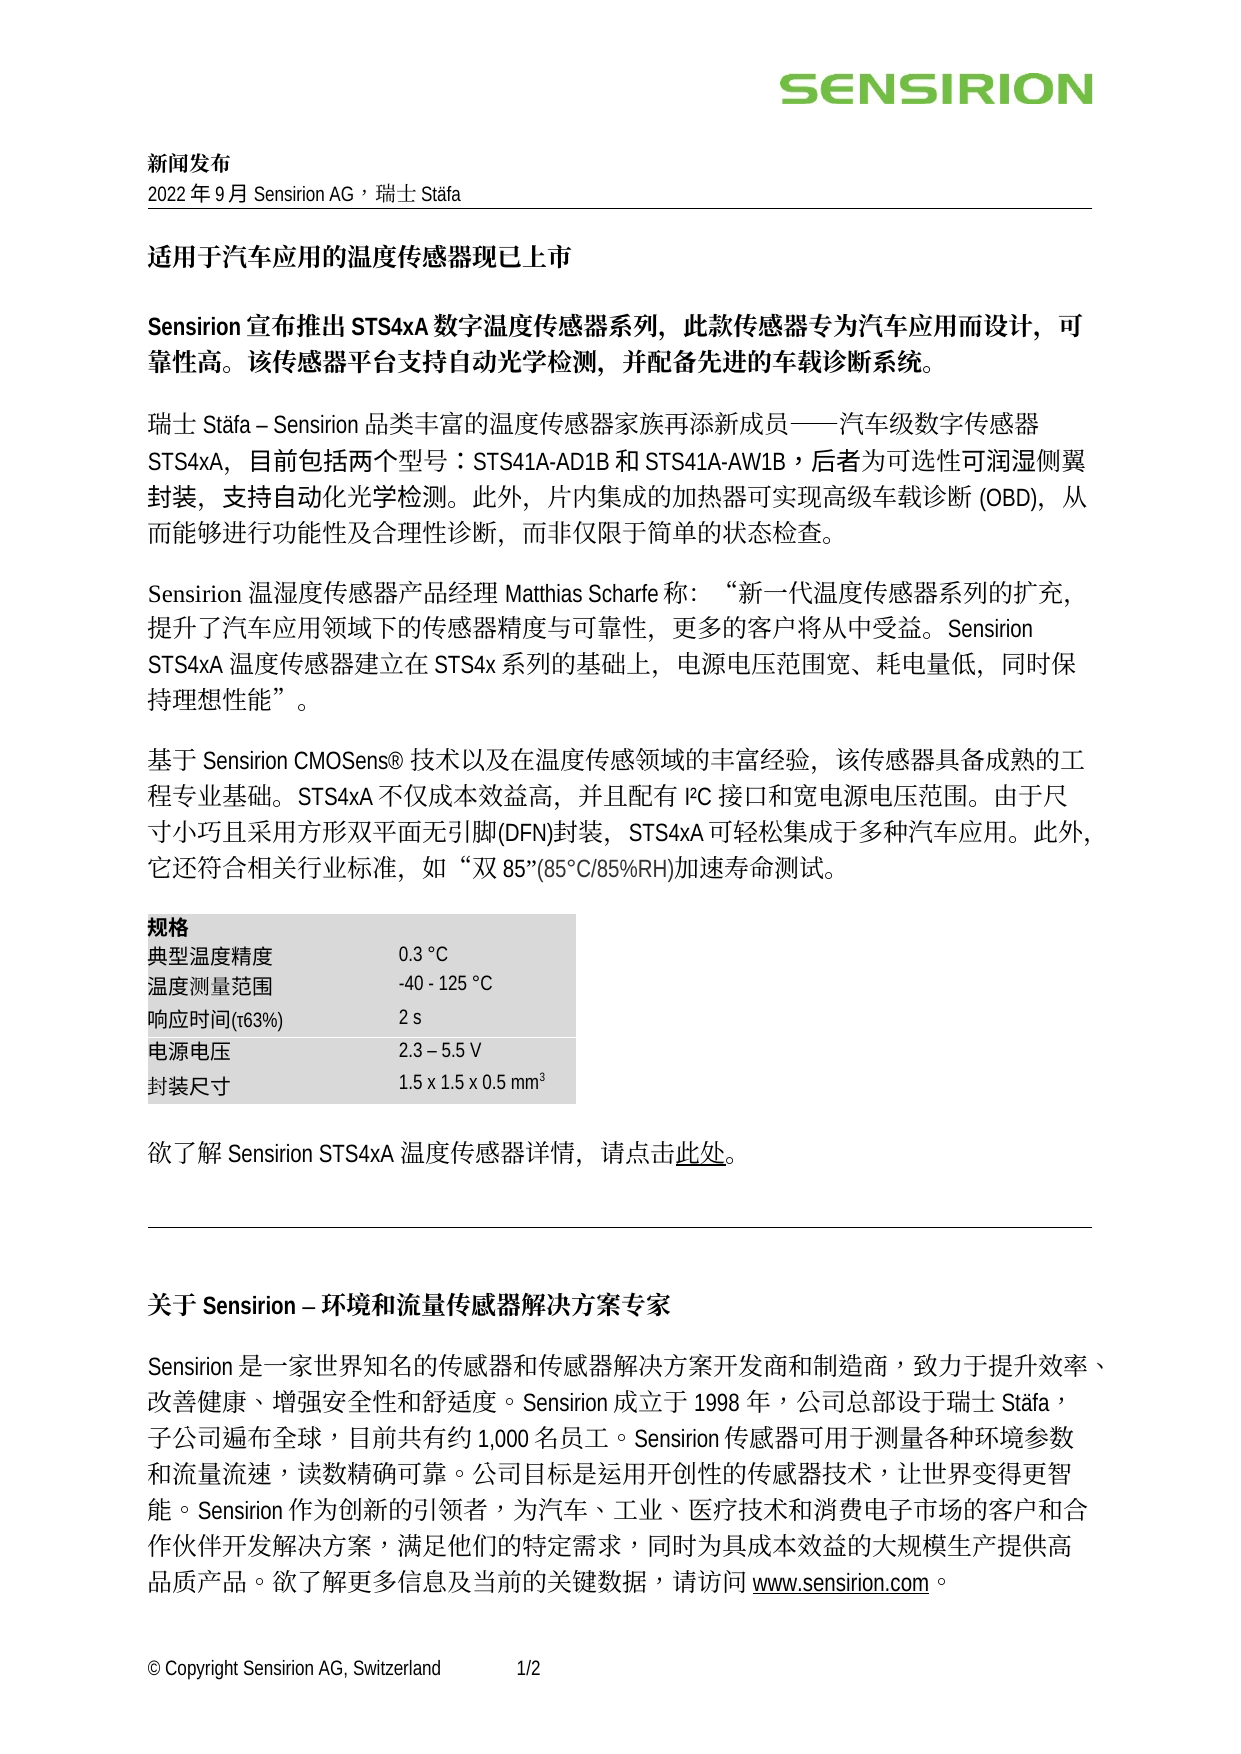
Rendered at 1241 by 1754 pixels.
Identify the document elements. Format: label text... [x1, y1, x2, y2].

text 瑞士Stäfa – Sensirion品类丰富的温度传感器家族再添新成员——汽车级数字传感器STS4xA，目前包括两个型号：STS41A-AD1B和STS41A-AW1B，后者为可选性可润湿侧翼封装，支持自动化光学检测。此外，片内集成的加热器可实现高级车载诊断 (OBD)，从而能够进行功能性及合理性诊断，而非仅限于简单的状态检查。 [148, 405, 1092, 549]
table_cell 温度测量范围 [148, 970, 399, 1005]
table_cell 0.3 °C [399, 942, 576, 970]
table_cell 1.5 x 1.5 x 0.5 mm3 [399, 1070, 576, 1104]
text 关于Sensirion – 环境和流量传感器解决方案专家 [148, 1285, 1092, 1322]
text Sensirion 温湿度传感器产品经理 Matthias Scharfe称：“新一代温度传感器系列的扩充，提升了汽车应用领域下的传感器精度与可靠性，更多的客户将从中受益。Sensirion STS4xA 温度传感器建立在STS4x系列的基础上，电源电压范围宽、耗电量低，同时保持理想性能”。 [148, 573, 1092, 717]
text Sensirion宣布推出STS4xA数字温度传感器系列，此款传感器专为汽车应用而设计，可靠性高。该传感器平台支持自动光学检测，并配备先进的车载诊断系统。 [148, 307, 1092, 379]
text Sensirion是一家世界知名的传感器和传感器解决方案开发商和制造商，致力于提升效率、改善健康、增强安全性和舒适度。Sensirion成立于 1998 年，公司总部设于瑞士 Stäfa，子公司遍布全球，目前共有约1,000名员工。Sensirion传感器可用于测量各种环境参数和流量流速，读数精确可靠。公司目标是运用开创性的传感器技术，让世界变得更智能。Sensirion作为创新的引领者，为汽车、工业、医疗技术和消费电子市场的客户和合作伙伴开发解决方案，满足他们的特定需求，同时为具成本效益的大规模生产提供高品质产品。欲了解更多信息及当前的关键数据，请访问www.sensirion.com。 [148, 1347, 1092, 1599]
table_cell 电源电压 [148, 1038, 399, 1070]
text 基于Sensirion CMOSens® 技术以及在温度传感领域的丰富经验，该传感器具备成熟的工程专业基础。STS4xA不仅成本效益高，并且配有 I²C 接口和宽电源电压范围。由于尺寸小巧且采用方形双平面无引脚(DFN)封装，STS4xA可轻松集成于多种汽车应用。此外，它还符合相关行业标准，如“双85”(85°C/85%RH)加速寿命测试。 [148, 741, 1092, 885]
table_cell 2 s [399, 1005, 576, 1037]
text 欲了解Sensirion STS4xA 温度传感器详情，请点击此处。 [148, 1133, 1092, 1169]
table_cell 2.3 – 5.5 V [399, 1038, 576, 1070]
table_header 规格 [148, 914, 399, 942]
table_cell 封装尺寸 [148, 1070, 399, 1104]
table_cell 典型温度精度 [148, 942, 399, 970]
table_cell -40 - 125 °C [399, 970, 576, 1005]
text 新闻发布 [148, 148, 1092, 178]
text 2022年9月Sensirion AG，瑞士Stäfa [148, 178, 1092, 208]
text 适用于汽车应用的温度传感器现已上市 [148, 237, 1092, 273]
picture [780, 73, 1093, 104]
table_header [399, 914, 576, 942]
table_cell 响应时间(τ63%) [148, 1005, 399, 1037]
